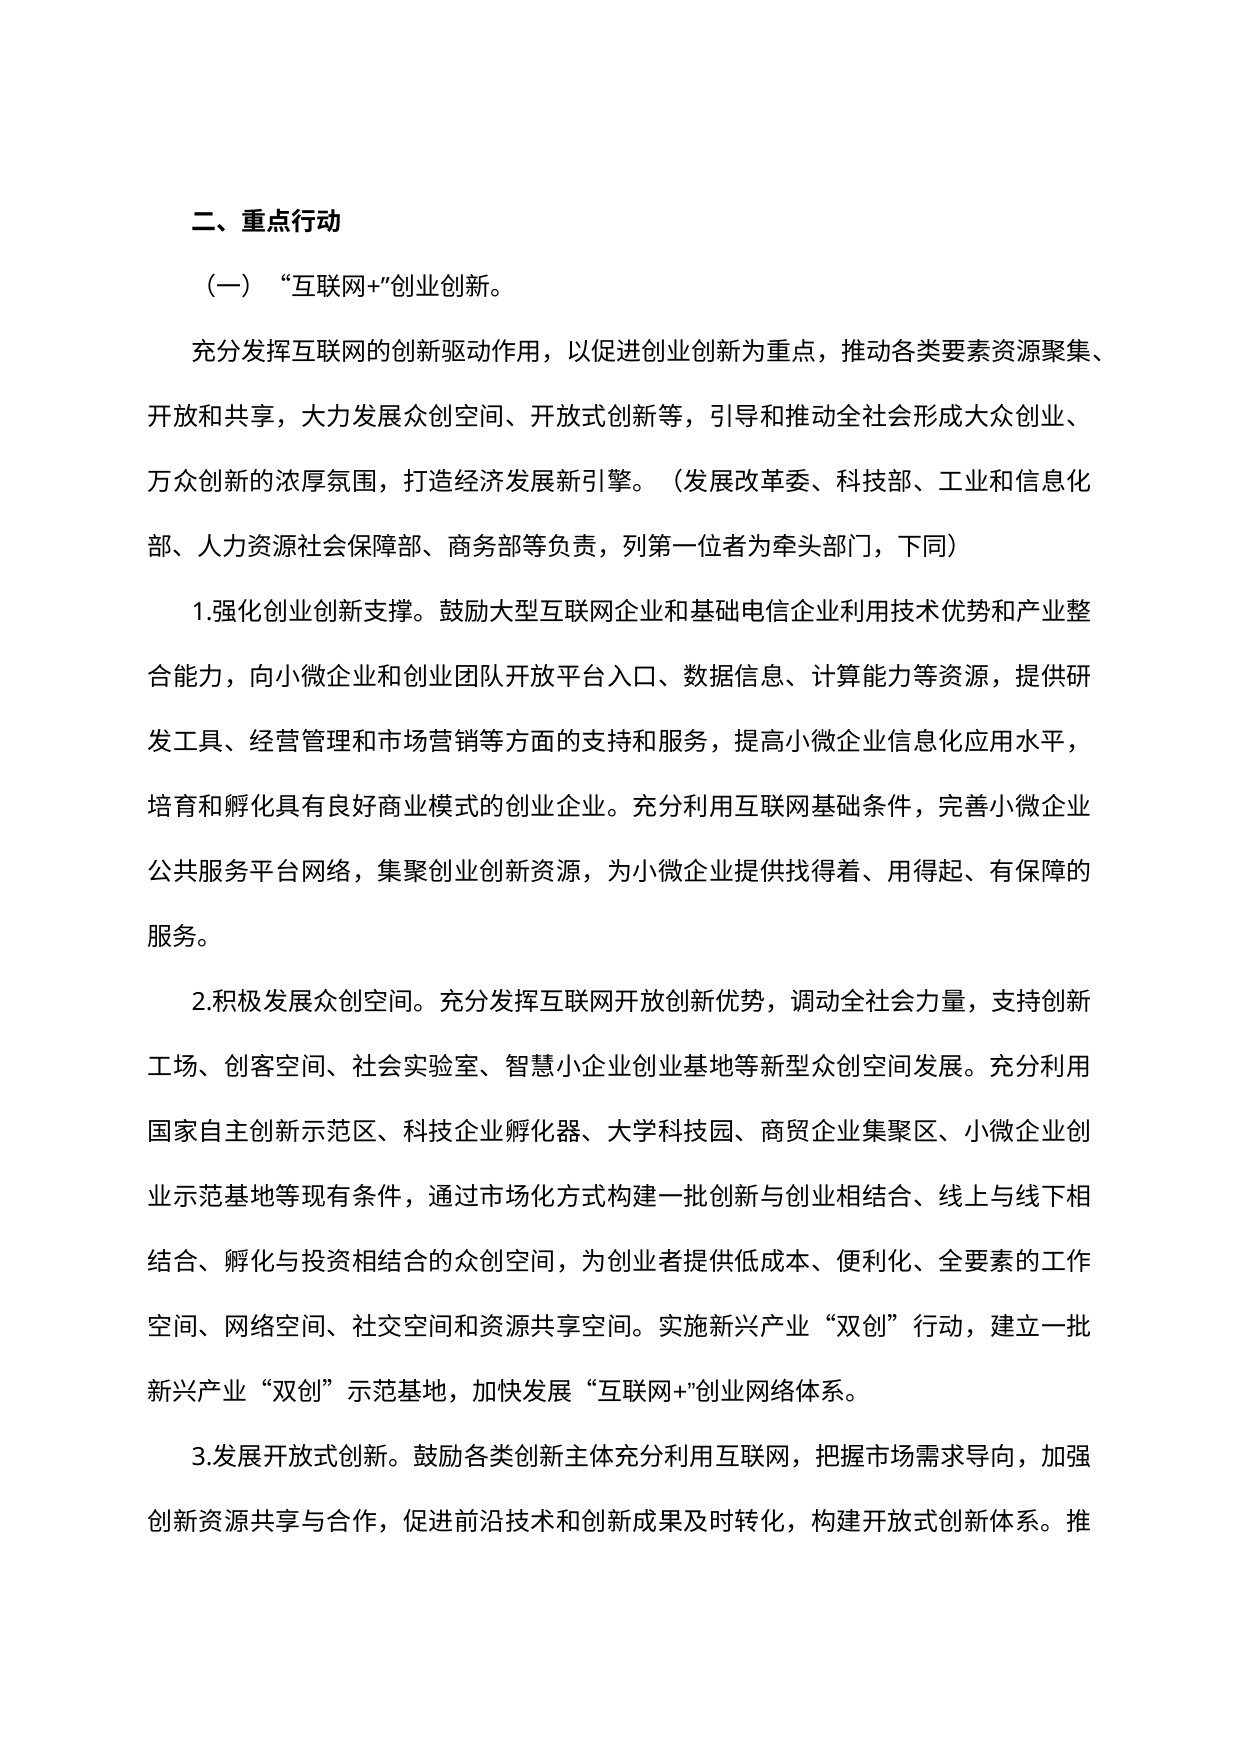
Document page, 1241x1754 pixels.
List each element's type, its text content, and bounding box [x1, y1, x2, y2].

text 1.强化创业创新支撑。鼓励大型互联网企业和基础电信企业利用技术优势和产业整合能力，向小微企业和创业团队开放平台入口、数据信息、计算能力等资源，提供研发工具、经营管理和市场营销等方面的支持和服务，提高小微企业信息化应用水平，培育和孵化具有良好商业模式的创业企业。充分利用互联网基础条件，完善小微企业公共服务平台网络，集聚创业创新资源，为小微企业提供找得着、用得起、有保障的服务。 [148, 577, 1092, 967]
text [148, 1422, 1092, 1552]
text 2.积极发展众创空间。充分发挥互联网开放创新优势，调动全社会力量，支持创新工场、创客空间、社会实验室、智慧小企业创业基地等新型众创空间发展。充分利用国家自主创新示范区、科技企业孵化器、大学科技园、商贸企业集聚区、小微企业创业示范基地等现有条件，通过市场化方式构建一批创新与创业相结合、线上与线下相结合、孵化与投资相结合的众创空间，为创业者提供低成本、便利化、全要素的工作空间、网络空间、社交空间和资源共享空间。实施新兴产业“双创”行动，建立一批新兴产业“双创”示范基地，加快发展“互联网+”创业网络体系。 [148, 967, 1092, 1422]
text 二、重点行动 [148, 187, 1092, 252]
text （一）“互联网+”创业创新。 [148, 252, 1092, 317]
text 充分发挥互联网的创新驱动作用，以促进创业创新为重点，推动各类要素资源聚集、开放和共享，大力发展众创空间、开放式创新等，引导和推动全社会形成大众创业、万众创新的浓厚氛围，打造经济发展新引擎。（发展改革委、科技部、工业和信息化部、人力资源社会保障部、商务部等负责，列第一位者为牵头部门，下同） [148, 317, 1092, 577]
